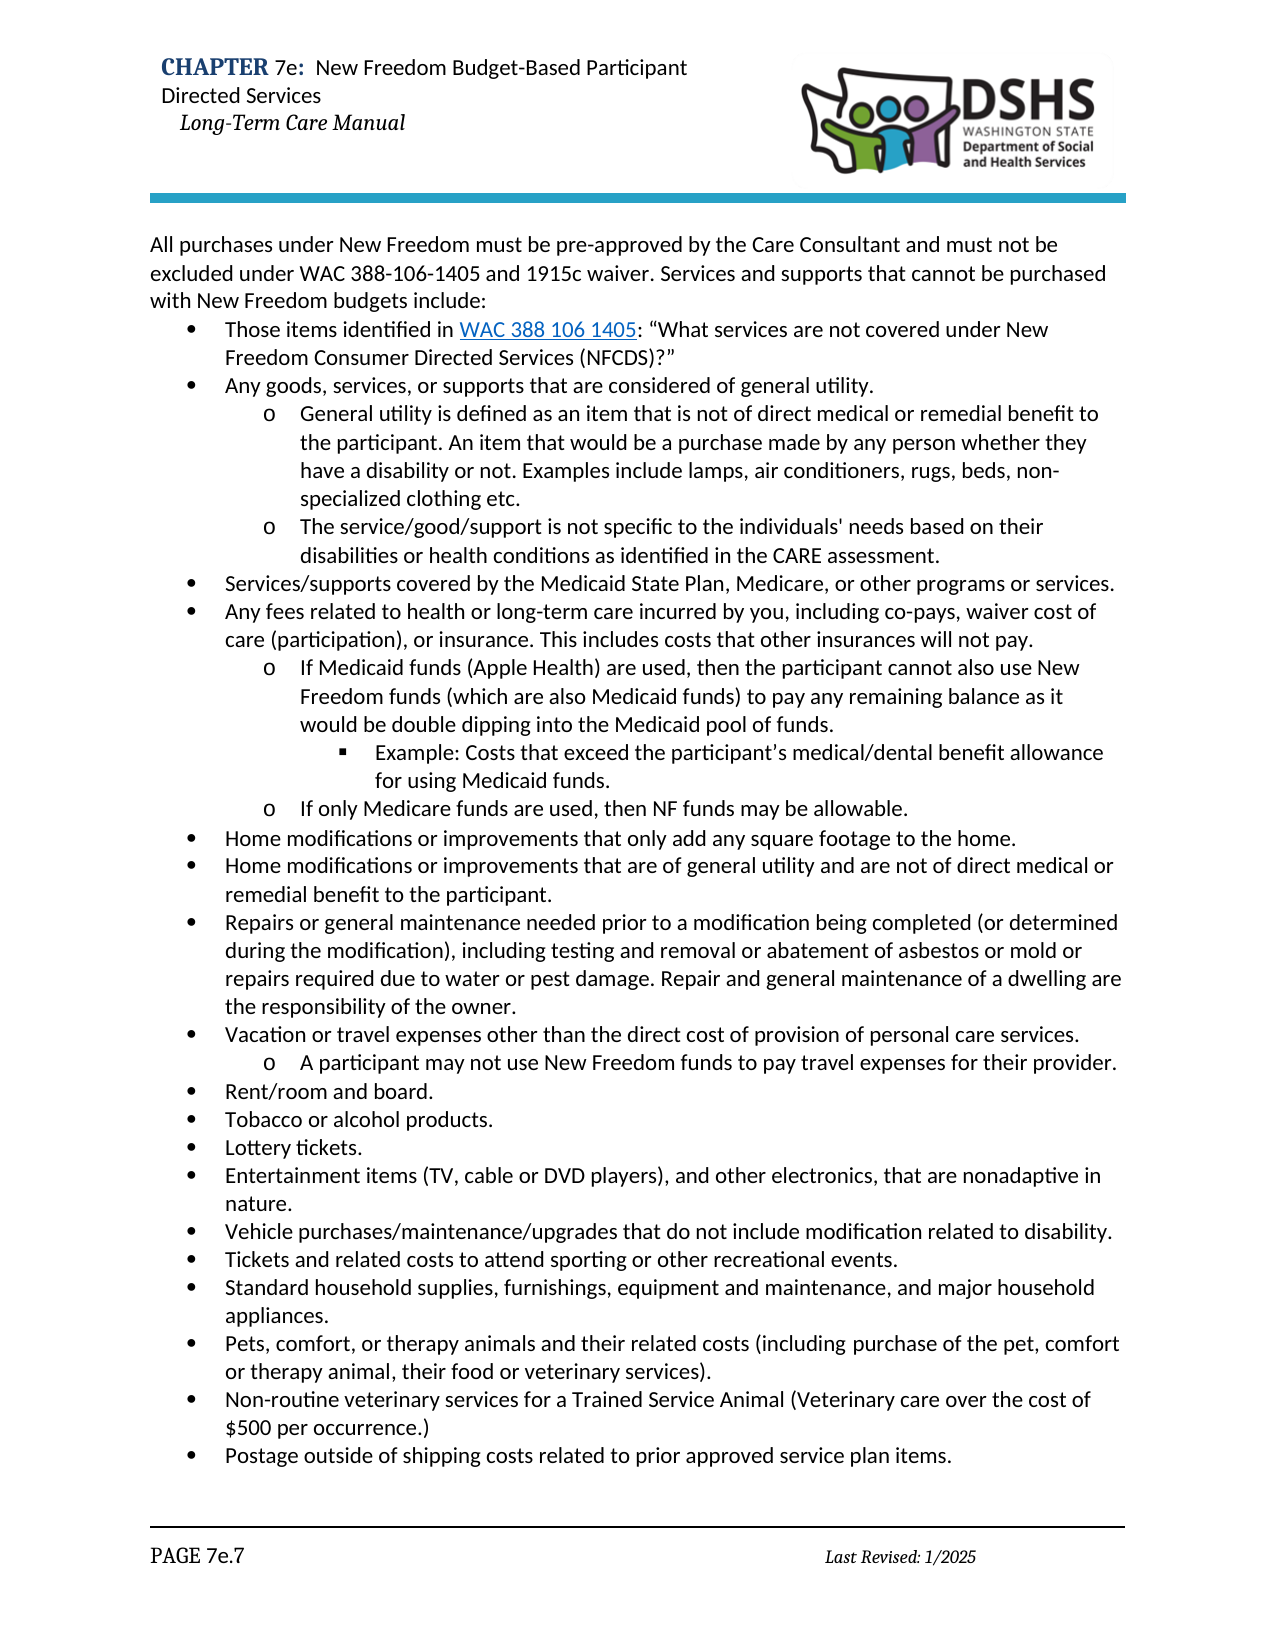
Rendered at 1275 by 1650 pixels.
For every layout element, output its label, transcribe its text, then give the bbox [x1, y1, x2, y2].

list Those items identified in WAC 388 106 1405: “What services are not covered under New Freedom Consumer Directed Services (NFCDS)?” [187, 315, 1125, 371]
text All purchases under New Freedom must be pre-approved by the Care Consultant and must not be excluded under WAC 388-106-1405 and 1915c waiver. Services and supports that cannot be purchased with New Freedom budgets include: [150, 231, 1125, 315]
list Postage outside of shipping costs related to prior approved service plan items. [187, 1441, 1125, 1469]
list Vacation or travel expenses other than the direct cost of provision of personal care services. [187, 1020, 1125, 1048]
list General utility is defined as an item that is not of direct medical or remedial benefit to the participant. An item that would be a purchase made by any person whether they have a disability or not. Examples include lamps, air conditioners, rugs, beds, non-specialized clothing etc. [262, 399, 1125, 512]
list Services/supports covered by the Medicaid State Plan, Medicare, or other programs or services. [187, 569, 1125, 597]
list Any goods, services, or supports that are considered of general utility. [187, 371, 1125, 399]
list Entertainment items (TV, cable or DVD players), and other electronics, that are nonadaptive in nature. [187, 1161, 1125, 1217]
list Pets, comfort, or therapy animals and their related costs (including purchase of the pet, comfort or therapy animal, their food or veterinary services). [187, 1329, 1125, 1385]
list Any fees related to health or long-term care incurred by you, including co-pays, waiver cost of care (participation), or insurance. This includes costs that other insurances will not pay. [187, 597, 1125, 653]
list Rent/room and board. [187, 1077, 1125, 1105]
list Tickets and related costs to attend sporting or other recreational events. [187, 1245, 1125, 1273]
list Home modifications or improvements that are of general utility and are not of direct medical or remedial benefit to the participant. [187, 852, 1125, 908]
list Example: Costs that exceed the participant’s medical/dental benefit allowance for using Medicaid funds. [337, 738, 1125, 794]
list If only Medicare funds are used, then NF funds may be allowable. [262, 794, 1125, 824]
picture [791, 52, 1115, 189]
list Tobacco or alcohol products. [187, 1105, 1125, 1133]
list The service/good/support is not specific to the individuals' needs based on their disabilities or health conditions as identified in the CARE assessment. [262, 512, 1125, 569]
list If Medicaid funds (Apple Health) are used, then the participant cannot also use New Freedom funds (which are also Medicaid funds) to pay any remaining balance as it would be double dipping into the Medicaid pool of funds. [262, 653, 1125, 738]
list Lottery tickets. [187, 1133, 1125, 1161]
list Home modifications or improvements that only add any square footage to the home. [187, 824, 1125, 852]
list Repairs or general maintenance needed prior to a modification being completed (or determined during the modification), including testing and removal or abatement of asbestos or mold or repairs required due to water or pest damage. Repair and general maintenance of a dwelling are the responsibility of the owner. [187, 908, 1125, 1020]
list A participant may not use New Freedom funds to pay travel expenses for their provider. [262, 1048, 1125, 1077]
list Non-routine veterinary services for a Trained Service Animal (Veterinary care over the cost of $500 per occurrence.) [187, 1385, 1125, 1441]
list Vehicle purchases/maintenance/upgrades that do not include modification related to disability. [187, 1217, 1125, 1245]
list Standard household supplies, furnishings, equipment and maintenance, and major household appliances. [187, 1273, 1125, 1329]
